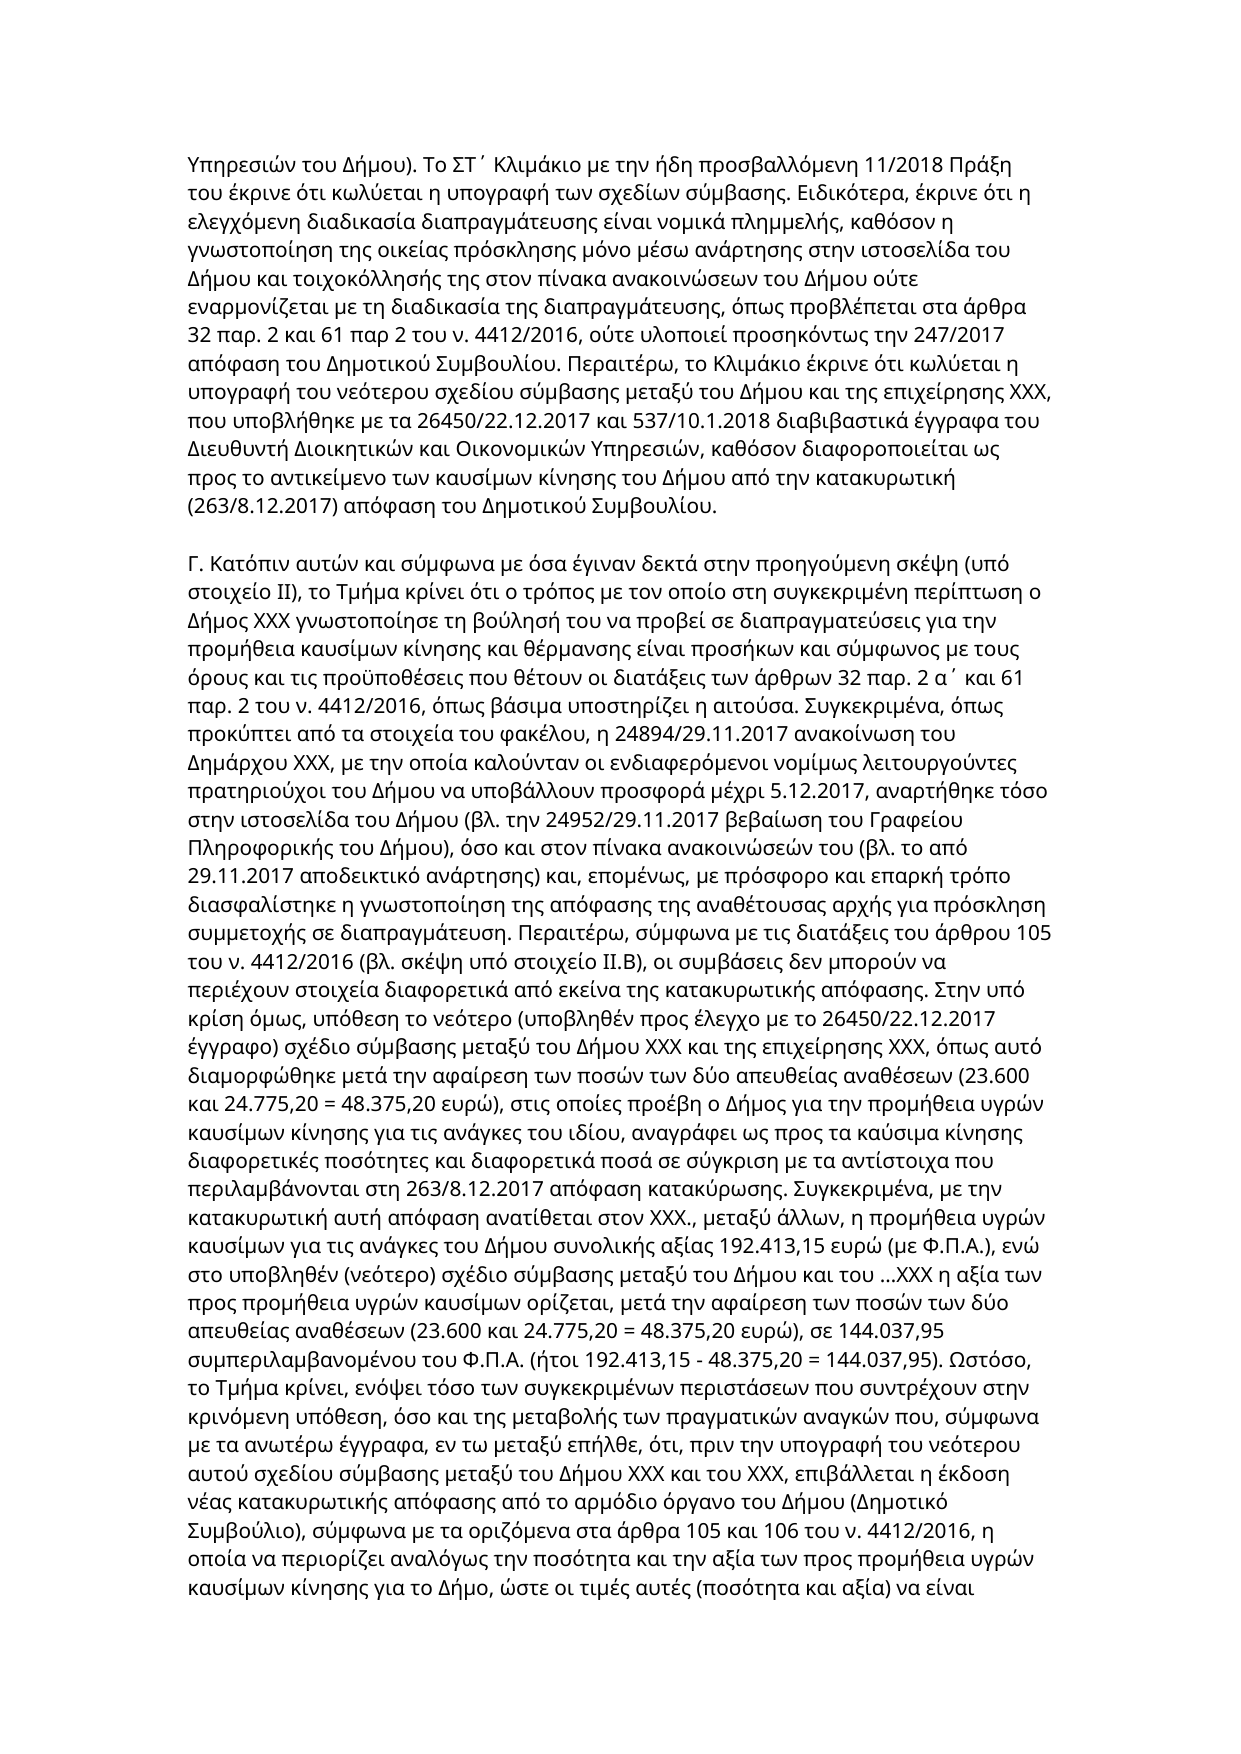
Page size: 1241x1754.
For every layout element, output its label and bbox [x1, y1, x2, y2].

text [187, 549, 1053, 1601]
text [187, 150, 1053, 520]
